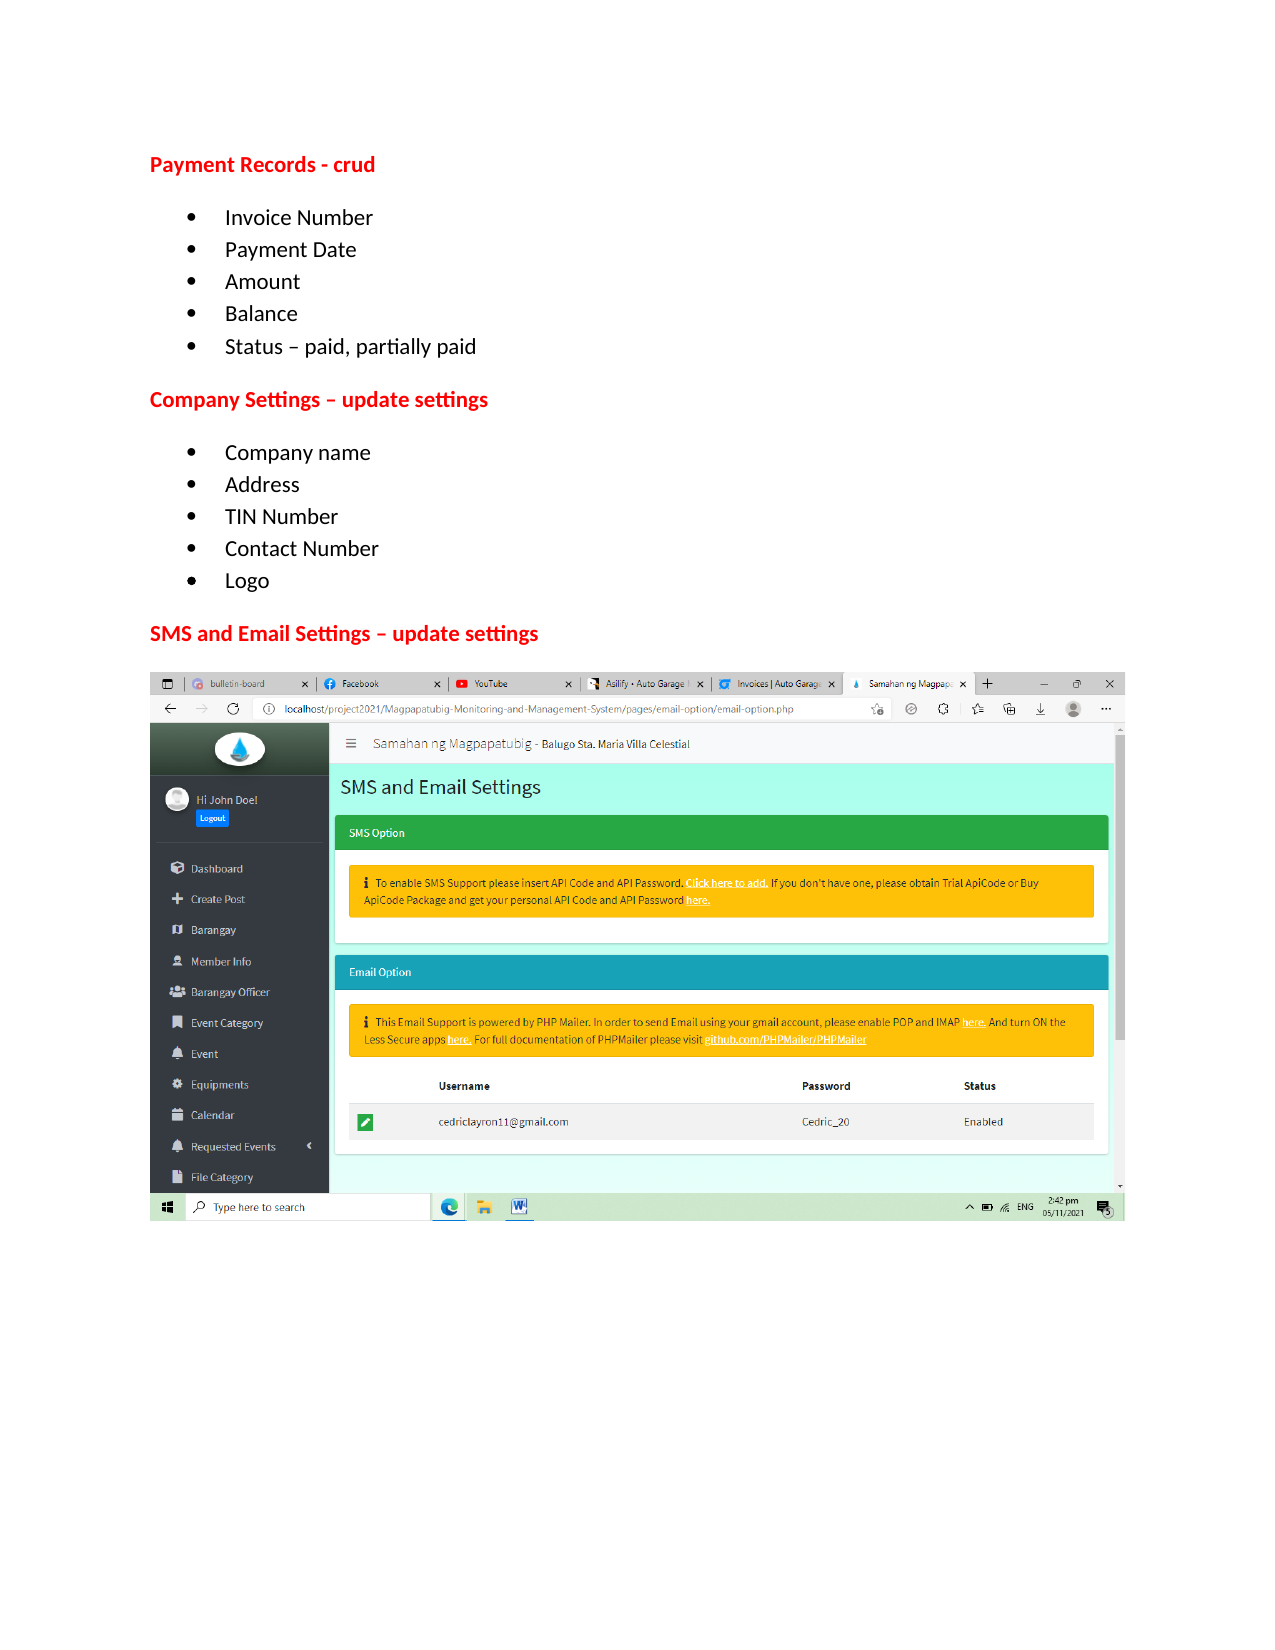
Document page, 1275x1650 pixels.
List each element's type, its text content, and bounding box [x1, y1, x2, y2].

list Company name [187, 438, 1125, 466]
list Logo [187, 567, 1125, 594]
list Balance [187, 299, 1125, 328]
list TIN Number [187, 502, 1125, 530]
text SMS and Email Settings – update settings [150, 619, 1125, 648]
text Payment Records - crud [150, 150, 1125, 178]
list Status – paid, partially paid [187, 332, 1125, 360]
text Company Settings – update settings [150, 385, 1125, 413]
list Address [187, 470, 1125, 498]
list Invoice Number [187, 203, 1125, 231]
picture [150, 672, 1125, 1221]
list Amount [187, 267, 1125, 295]
list Contact Number [187, 534, 1125, 562]
list Payment Date [187, 235, 1125, 263]
